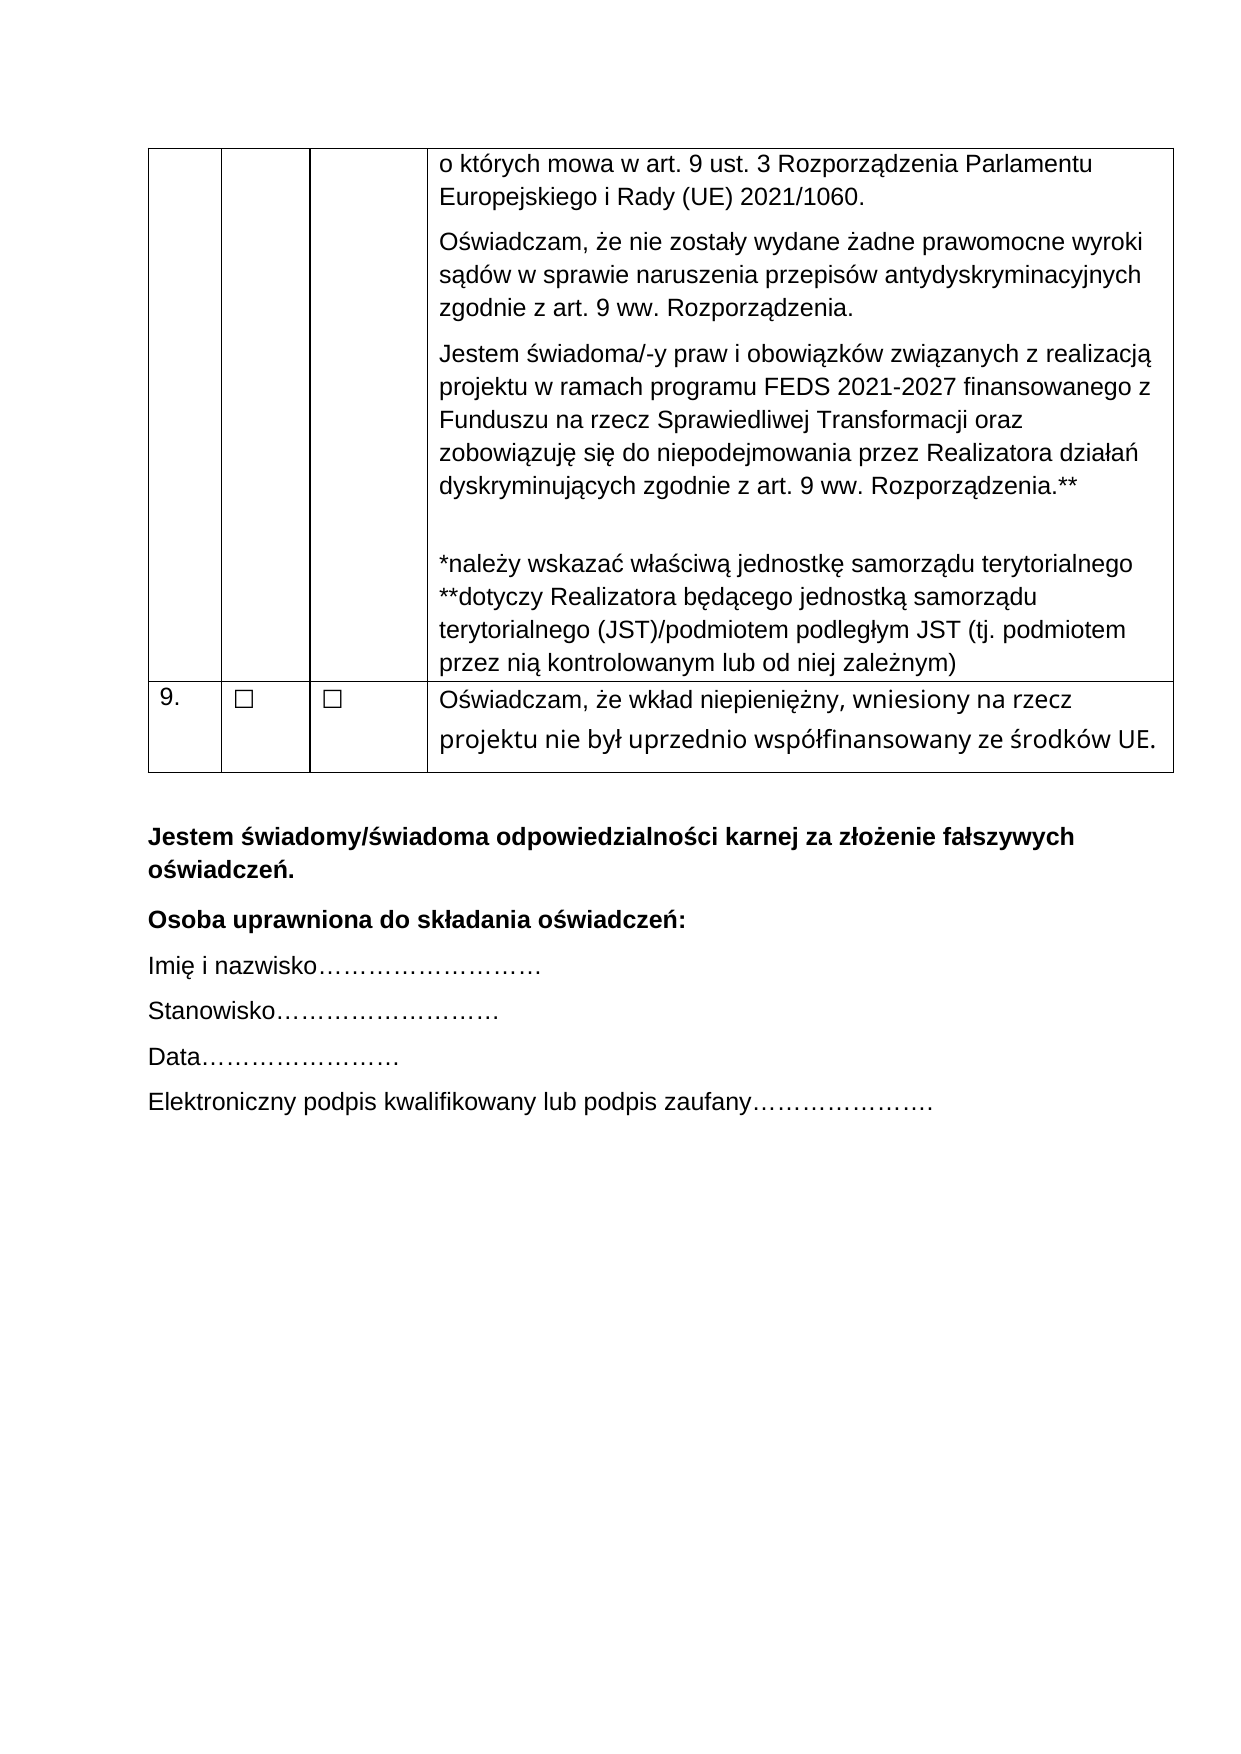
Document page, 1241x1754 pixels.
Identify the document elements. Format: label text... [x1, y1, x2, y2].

table_cell 8. [149, 149, 221, 681]
table_cell Oświadczam, że wkład niepieniężny, wniesiony na rzecz projektu nie był uprzednio współfinansowany ze środków UE. [428, 682, 1173, 772]
table_cell [222, 149, 309, 681]
text Data…………………… [148, 1042, 1093, 1070]
table_cell [311, 682, 427, 772]
text Elektroniczny podpis kwalifikowany lub podpis zaufany…………………. [148, 1087, 1093, 1116]
text Jestem świadomy/świadoma odpowiedzialności karnej za złożenie fałszywych oświadczeń. [148, 822, 1093, 884]
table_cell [428, 149, 1173, 681]
table_cell [311, 149, 427, 681]
text Osoba uprawniona do składania oświadczeń: [148, 905, 1093, 934]
table_cell [222, 682, 309, 772]
table_cell 9. [149, 682, 221, 772]
text Imię i nazwisko……………………… [148, 951, 1093, 979]
text Stanowisko……………………… [148, 996, 1093, 1025]
